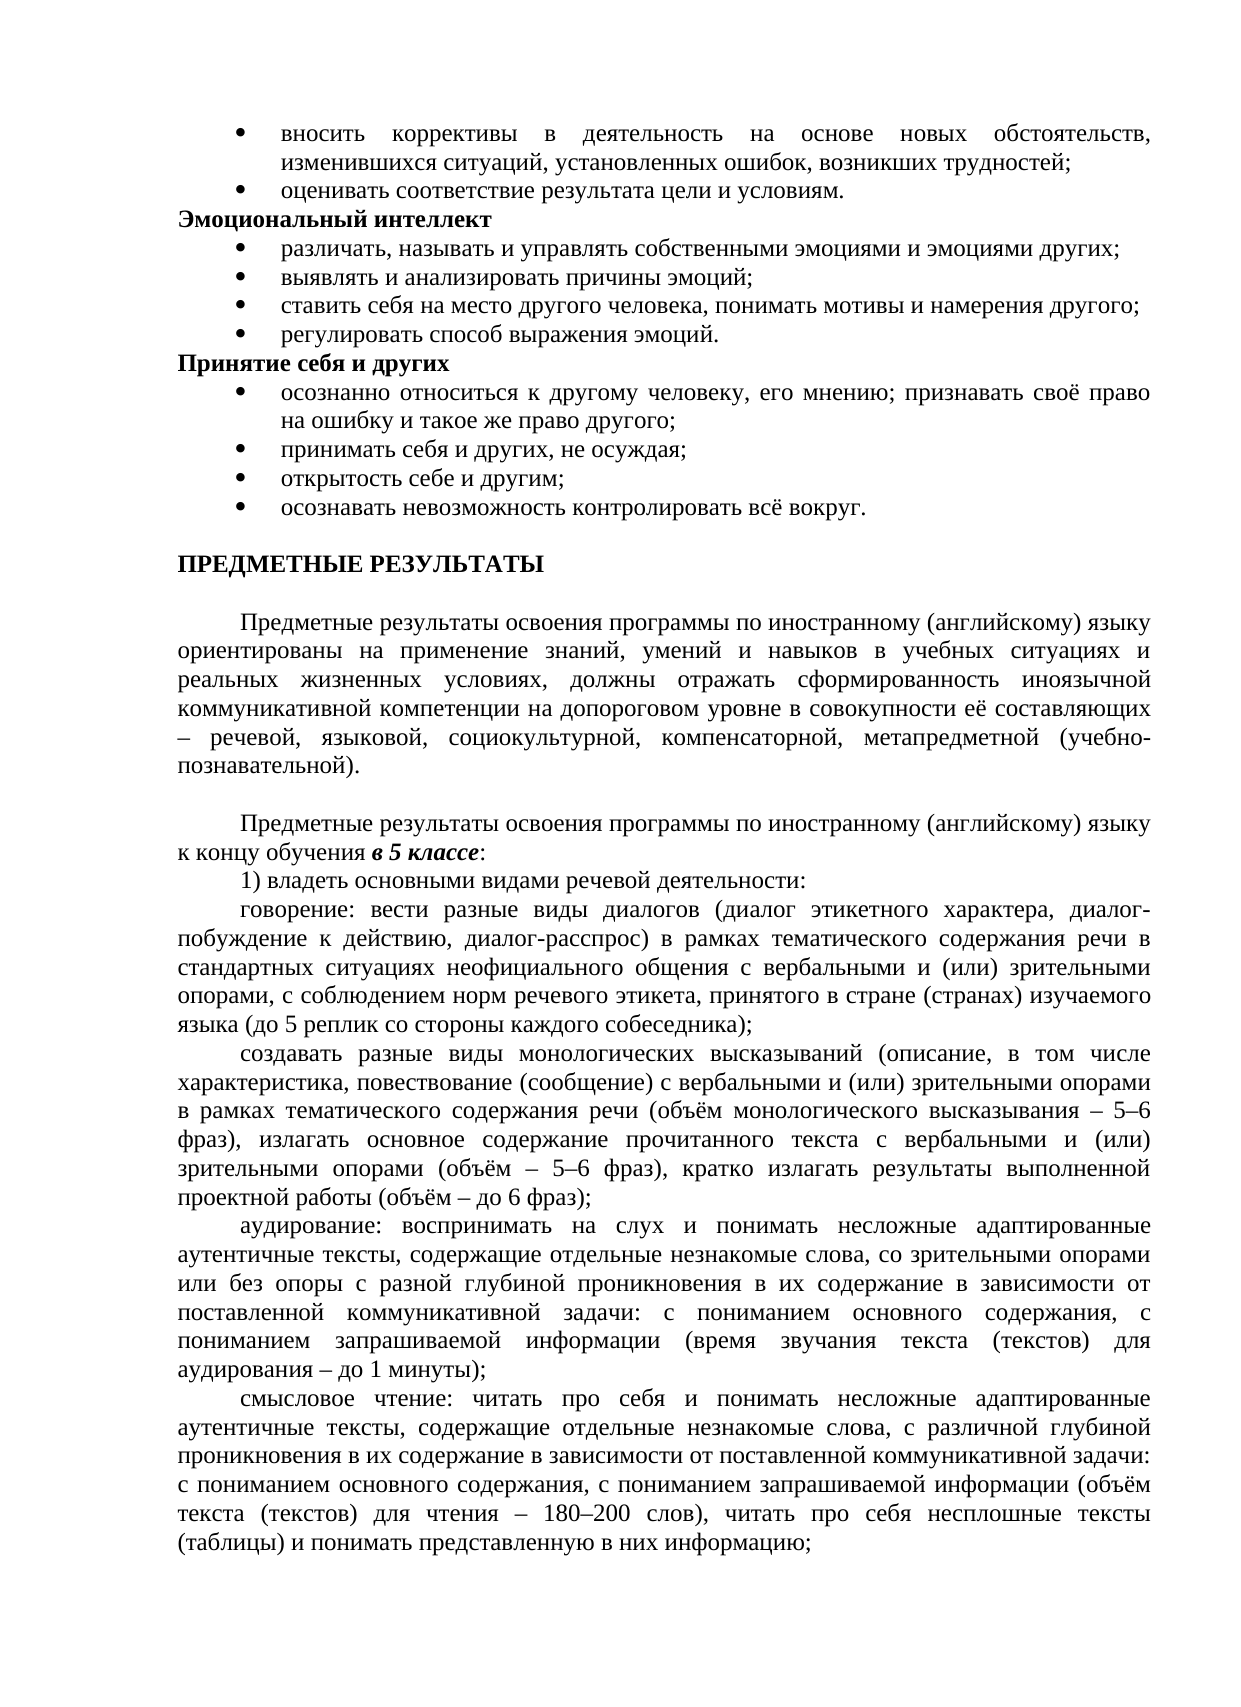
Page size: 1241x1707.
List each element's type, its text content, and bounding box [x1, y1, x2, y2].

text Предметные результаты освоения программы по иностранному (английскому) языку ориентированы на применение знаний, умений и навыков в учебных ситуациях и реальных жизненных условиях, должны отражать сформированность иноязычной коммуникативной компетенции на допороговом уровне в совокупности её составляющих – речевой, языковой, социокультурной, компенсаторной, метапредметной (учебно-познавательной). [177, 607, 1152, 779]
text смысловое чтение: читать про себя и понимать несложные адаптированные аутентичные тексты, содержащие отдельные незнакомые слова, с различной глубиной проникновения в их содержание в зависимости от поставленной коммуникативной задачи: с пониманием основного содержания, с пониманием запрашиваемой информации (объём текста (текстов) для чтения – 180–200 слов), читать про себя несплошные тексты (таблицы) и понимать представленную в них информацию; [177, 1383, 1152, 1556]
text создавать разные виды монологических высказываний (описание, в том числе характеристика, повествование (сообщение) с вербальными и (или) зрительными опорами в рамках тематического содержания речи (объём монологического высказывания – 5–6 фраз), излагать основное содержание прочитанного текста с вербальными и (или) зрительными опорами (объём – 5–6 фраз), кратко излагать результаты выполненной проектной работы (объём – до 6 фраз); [177, 1038, 1152, 1211]
text 1) владеть основными видами речевой деятельности: [177, 866, 1152, 894]
list оценивать соответствие результата цели и условиям. [236, 176, 1152, 204]
text ПРЕДМЕТНЫЕ РЕЗУЛЬТАТЫ [177, 549, 1152, 578]
list выявлять и анализировать причины эмоций; [236, 262, 1152, 291]
list вносить коррективы в деятельность на основе новых обстоятельств, изменившихся ситуаций, установленных ошибок, возникших трудностей; [236, 118, 1152, 176]
text говорение: вести разные виды диалогов (диалог этикетного характера, диалог-побуждение к действию, диалог-расспрос) в рамках тематического содержания речи в стандартных ситуациях неофициального общения с вербальными и (или) зрительными опорами, с соблюдением норм речевого этикета, принятого в стране (странах) изучаемого языка (до 5 реплик со стороны каждого собеседника); [177, 894, 1152, 1038]
list открытость себе и другим; [236, 463, 1152, 492]
list регулировать способ выражения эмоций. [236, 319, 1152, 348]
text Эмоциональный интеллект [177, 204, 1152, 233]
list различать, называть и управлять собственными эмоциями и эмоциями других; [236, 233, 1152, 262]
list осознанно относиться к другому человеку, его мнению; признавать своё право на ошибку и такое же право другого; [236, 377, 1152, 434]
text Предметные результаты освоения программы по иностранному (английскому) языку к концу обучения в 5 классе: [177, 808, 1152, 866]
list ставить себя на место другого человека, понимать мотивы и намерения другого; [236, 291, 1152, 319]
text Принятие себя и других [177, 348, 1152, 377]
text аудирование: воспринимать на слух и понимать несложные адаптированные аутентичные тексты, содержащие отдельные незнакомые слова, со зрительными опорами или без опоры с разной глубиной проникновения в их содержание в зависимости от поставленной коммуникативной задачи: с пониманием основного содержания, с пониманием запрашиваемой информации (время звучания текста (текстов) для аудирования – до 1 минуты); [177, 1211, 1152, 1383]
list принимать себя и других, не осуждая; [236, 434, 1152, 463]
list осознавать невозможность контролировать всё вокруг. [236, 492, 1152, 521]
